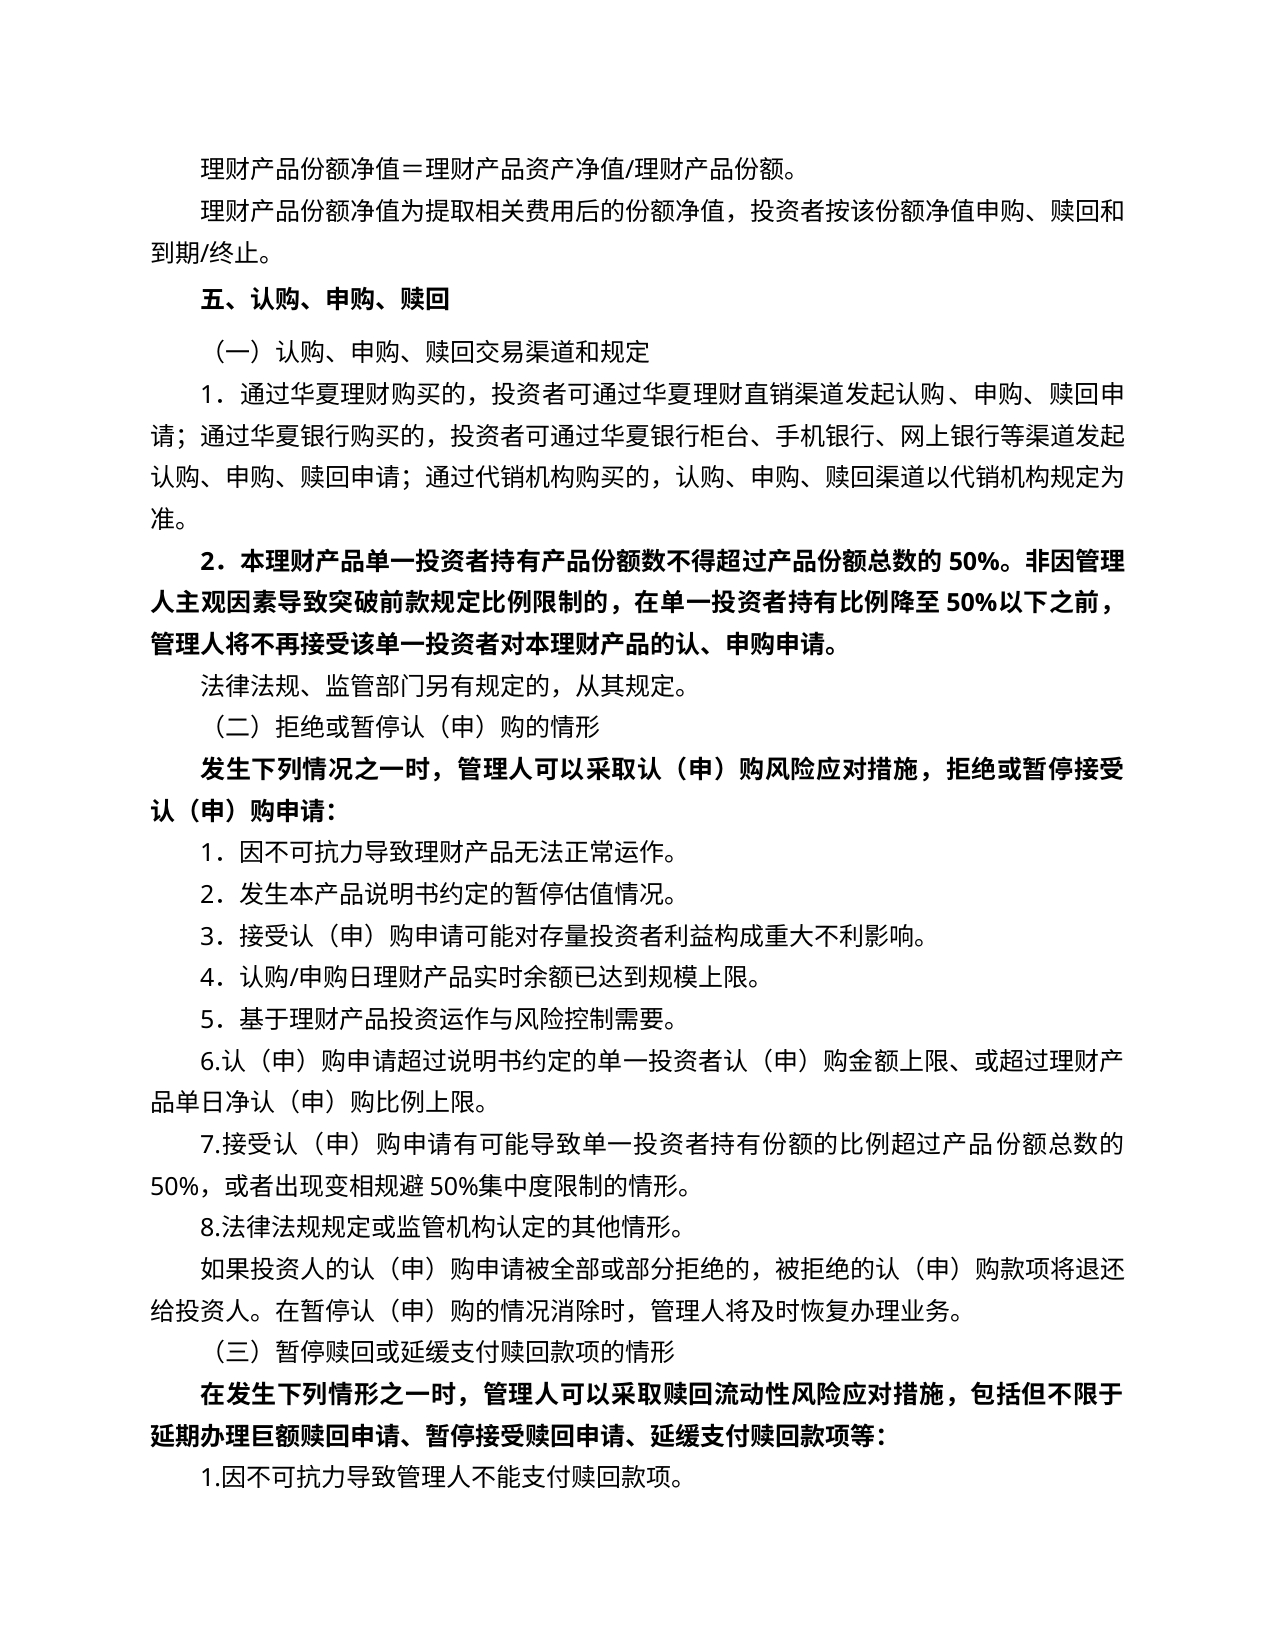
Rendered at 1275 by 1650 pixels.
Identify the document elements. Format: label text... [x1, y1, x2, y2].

text （二）拒绝或暂停认（申）购的情形 [150, 708, 1125, 744]
text （一）认购、申购、赎回交易渠道和规定 [150, 333, 1125, 369]
text 8.法律法规规定或监管机构认定的其他情形。 [150, 1208, 1125, 1244]
text 2．发生本产品说明书约定的暂停估值情况。 [150, 874, 1125, 911]
text 6.认（申）购申请超过说明书约定的单一投资者认（申）购金额上限、或超过理财产品单日净认（申）购比例上限。 [150, 1041, 1125, 1119]
text 理财产品份额净值＝理财产品资产净值/理财产品份额。 [150, 150, 1125, 186]
text 2．本理财产品单一投资者持有产品份额数不得超过产品份额总数的 50%。非因管理人主观因素导致突破前款规定比例限制的，在单一投资者持有比例降至50%以下之前，管理人将不再接受该单一投资者对本理财产品的认、申购申请。 [150, 541, 1125, 661]
text 理财产品份额净值为提取相关费用后的份额净值，投资者按该份额净值申购、赎回和到期/终止。 [150, 192, 1125, 269]
text 在发生下列情形之一时，管理人可以采取赎回流动性风险应对措施，包括但不限于延期办理巨额赎回申请、暂停接受赎回申请、延缓支付赎回款项等： [150, 1374, 1125, 1452]
text 如果投资人的认（申）购申请被全部或部分拒绝的，被拒绝的认（申）购款项将退还给投资人。在暂停认（申）购的情况消除时，管理人将及时恢复办理业务。 [150, 1249, 1125, 1327]
text 4．认购/申购日理财产品实时余额已达到规模上限。 [150, 958, 1125, 994]
text 1．通过华夏理财购买的，投资者可通过华夏理财直销渠道发起认购、申购、赎回申请；通过华夏银行购买的，投资者可通过华夏银行柜台、手机银行、网上银行等渠道发起认购、申购、赎回申请；通过代销机构购买的，认购、申购、赎回渠道以代销机构规定为准。 [150, 374, 1125, 536]
text 1.因不可抗力导致管理人不能支付赎回款项。 [150, 1458, 1125, 1494]
text 五、认购、申购、赎回 [150, 275, 1125, 317]
text 5．基于理财产品投资运作与风险控制需要。 [150, 999, 1125, 1036]
text 发生下列情况之一时，管理人可以采取认（申）购风险应对措施，拒绝或暂停接受认（申）购申请： [150, 749, 1125, 827]
text 3．接受认（申）购申请可能对存量投资者利益构成重大不利影响。 [150, 916, 1125, 952]
text 法律法规、监管部门另有规定的，从其规定。 [150, 666, 1125, 702]
text 7.接受认（申）购申请有可能导致单一投资者持有份额的比例超过产品份额总数的50%，或者出现变相规避50%集中度限制的情形。 [150, 1124, 1125, 1202]
text 1．因不可抗力导致理财产品无法正常运作。 [150, 833, 1125, 869]
text （三）暂停赎回或延缓支付赎回款项的情形 [150, 1333, 1125, 1369]
